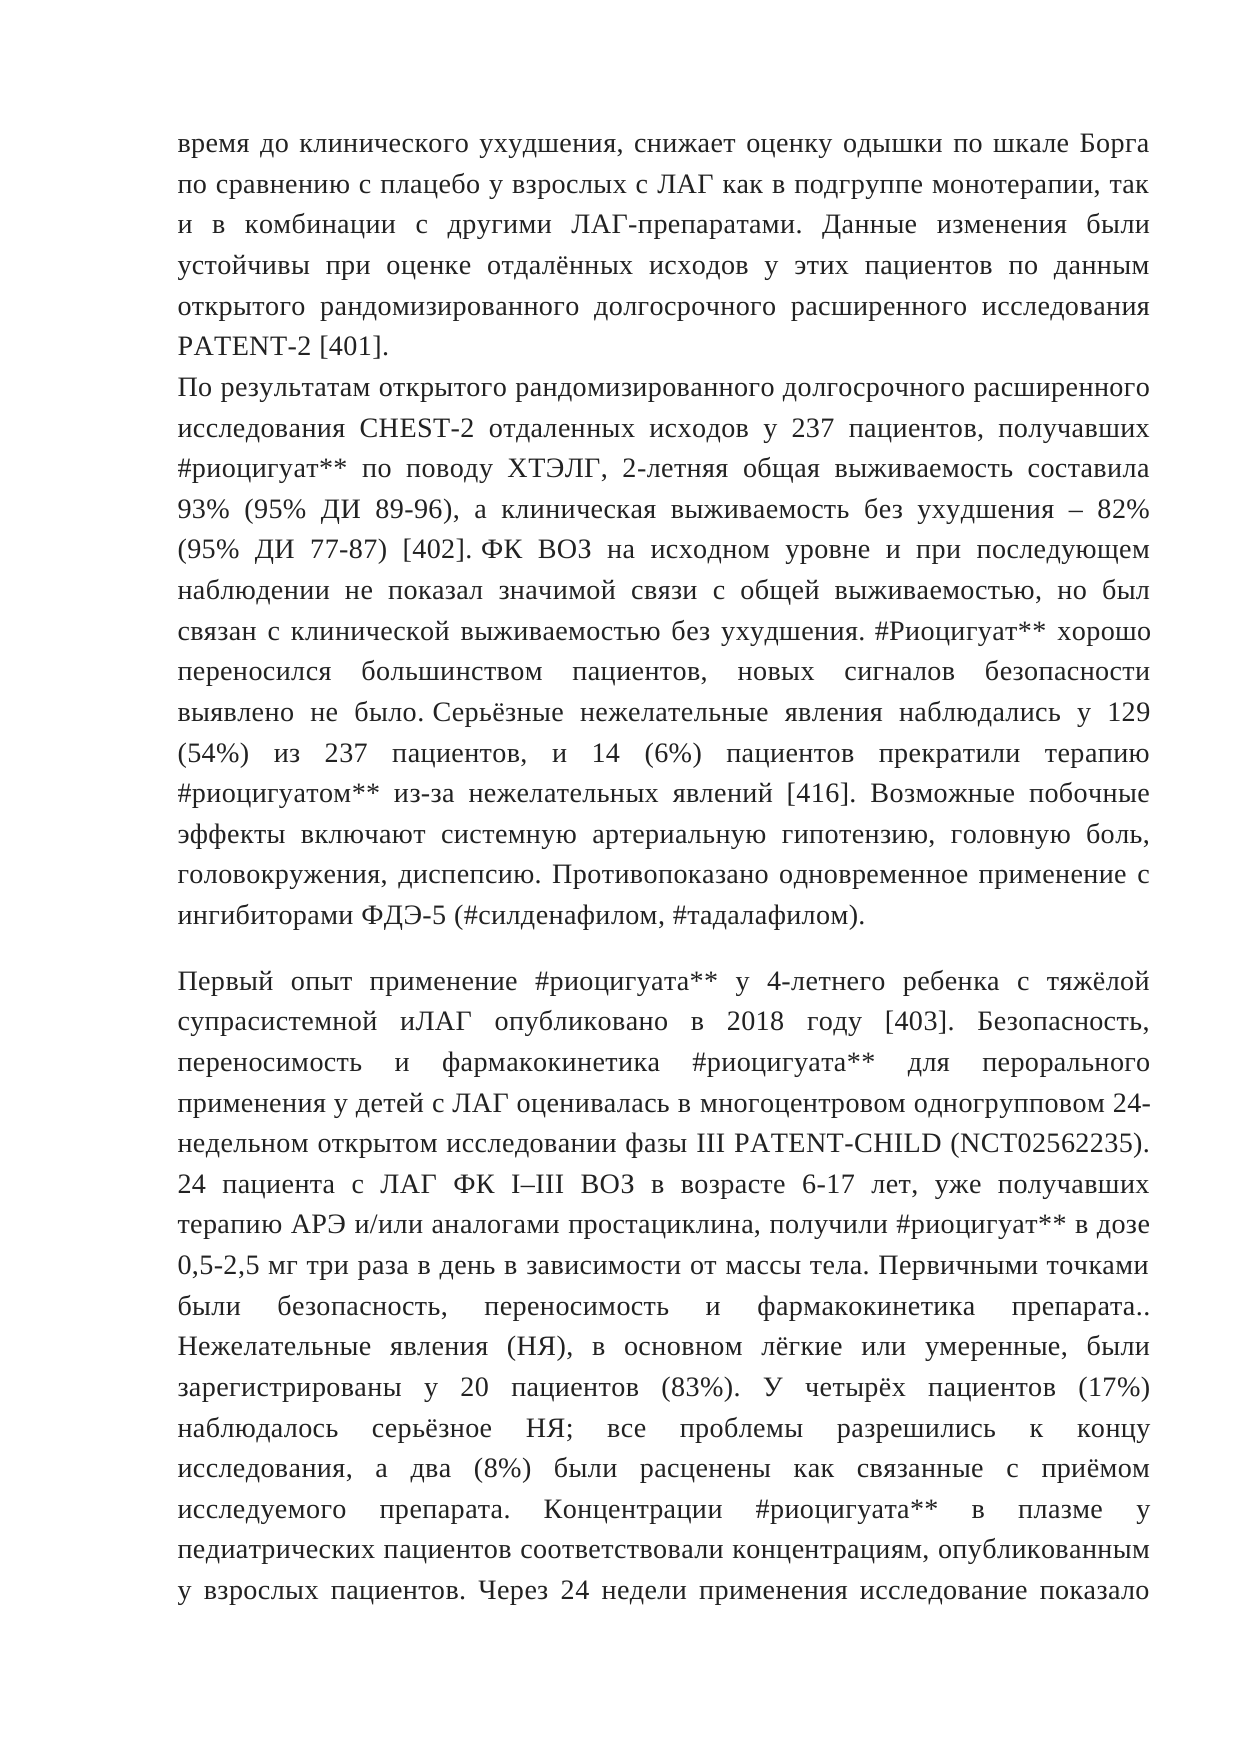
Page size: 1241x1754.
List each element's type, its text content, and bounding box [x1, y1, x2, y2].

text По результатам открытого рандомизированного долгосрочного расширенного исследования CHEST-2 отдаленных исходов у 237 пациентов, получавших #риоцигуат** по поводу ХТЭЛГ, 2-летняя общая выживаемость составила 93% (95% ДИ 89-96), а клиническая выживаемость без ухудшения – 82% (95% ДИ 77-87) [402]. ФК ВОЗ на исходном уровне и при последующем наблюдении не показал значимой связи с общей выживаемостью, но был связан с клинической выживаемостью без ухудшения. #Риоцигуат** хорошо переносился большинством пациентов, новых сигналов безопасности выявлено не было. Серьёзные нежелательные явления наблюдались у 129 (54%) из 237 пациентов, и 14 (6%) пациентов прекратили терапию #риоцигуатом** из-за нежелательных явлений [416]. Возможные побочные эффекты включают системную артериальную гипотензию, головную боль, головокружения, диспепсию. Противопоказано одновременное применение с ингибиторами ФДЭ-5 (#силденафилом, #тадалафилом). [177, 362, 1152, 931]
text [177, 956, 1152, 1606]
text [177, 118, 1152, 362]
